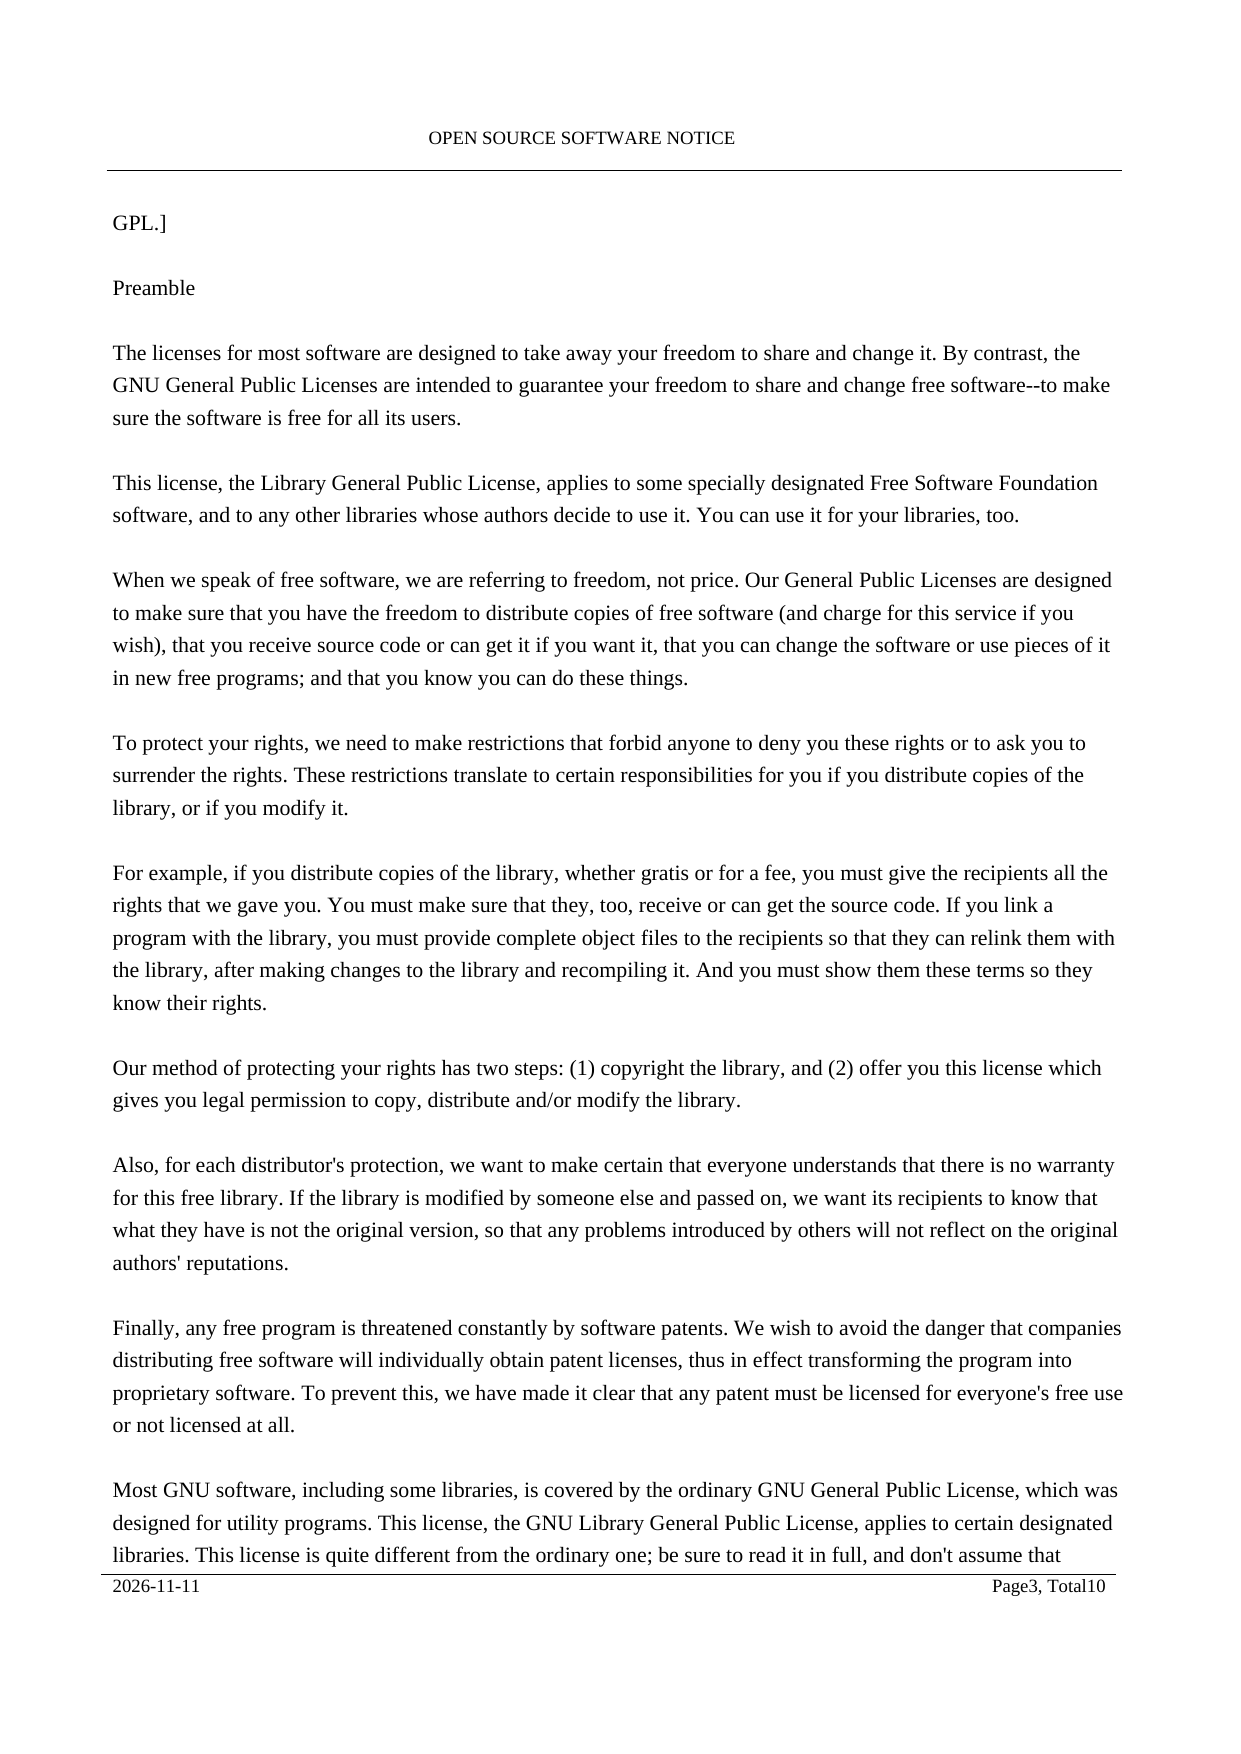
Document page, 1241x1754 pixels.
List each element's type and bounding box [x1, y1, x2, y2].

text [112, 206, 1128, 1571]
